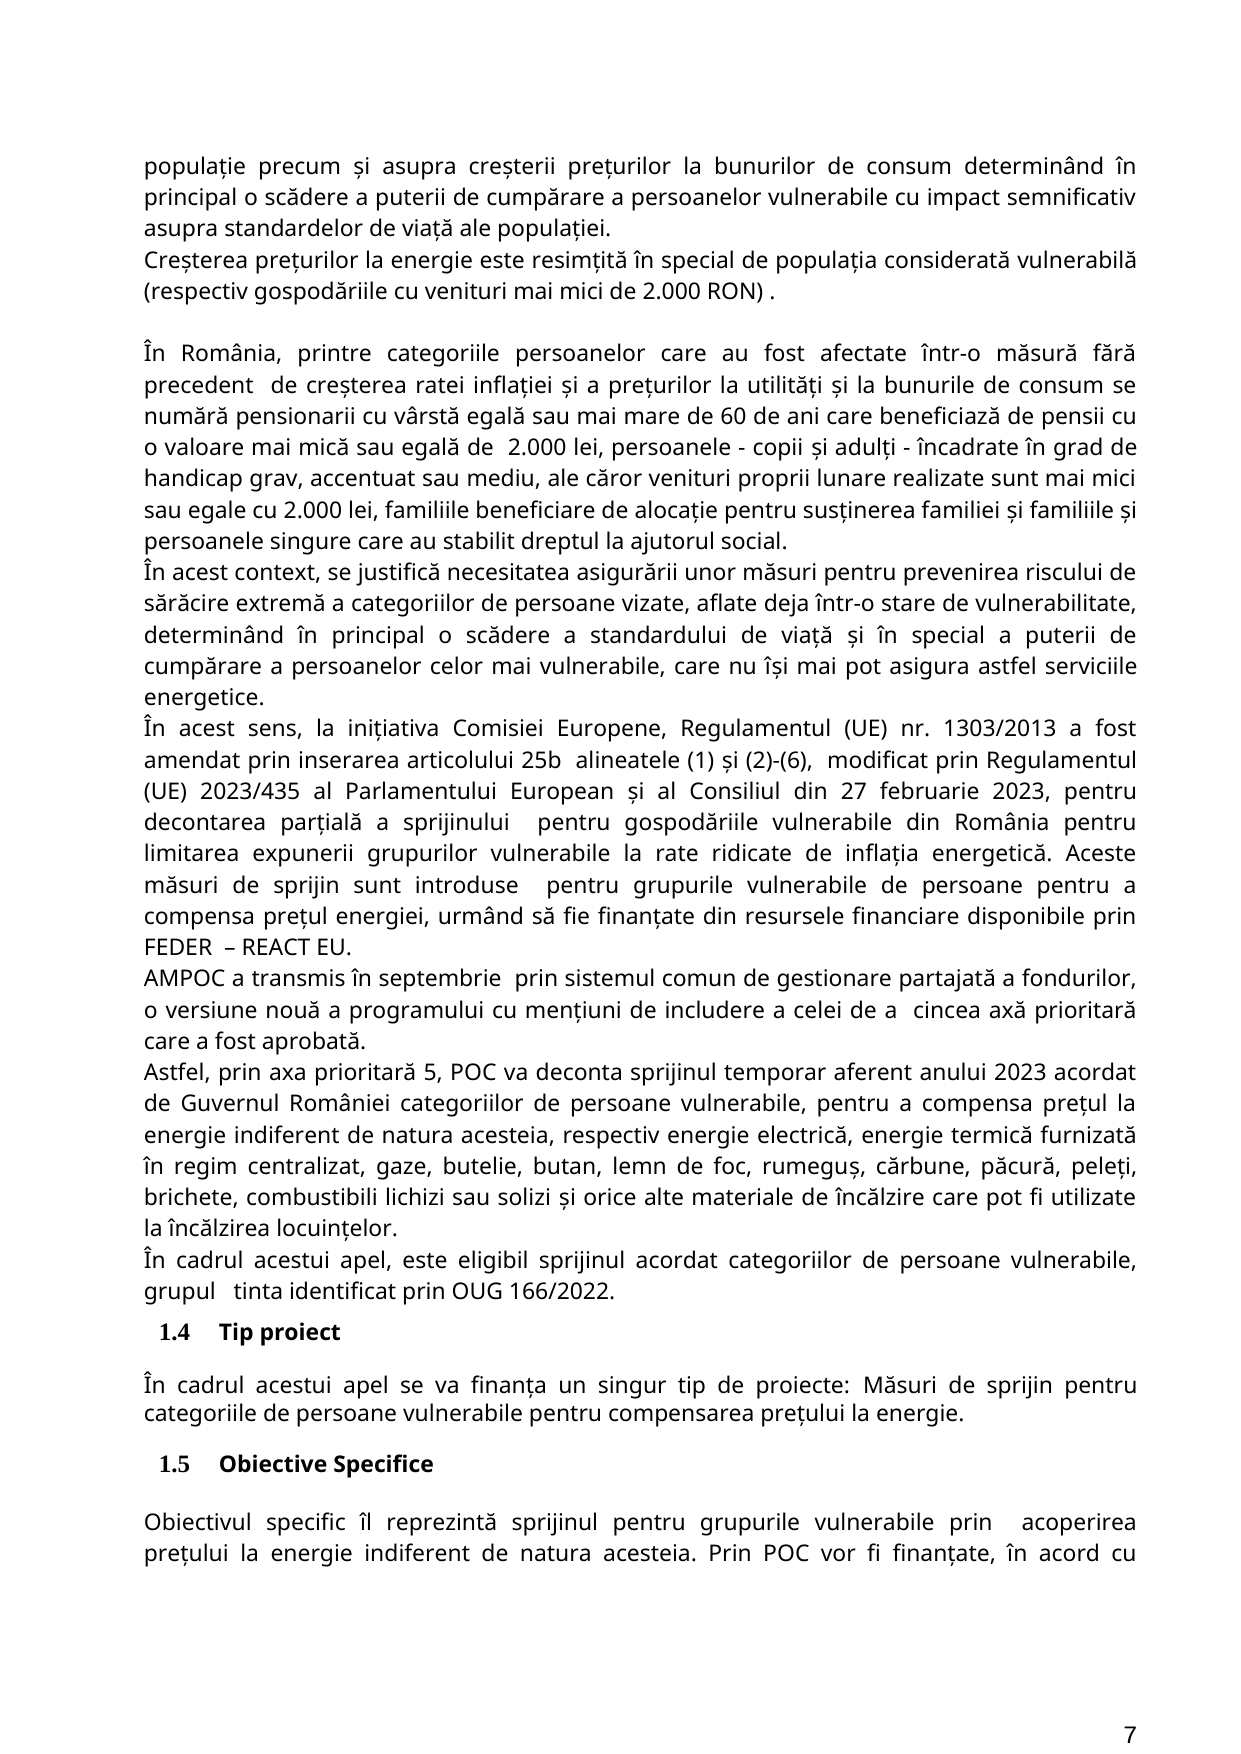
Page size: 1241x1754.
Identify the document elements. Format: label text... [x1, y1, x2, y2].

list În acest sens, la inițiativa Comisiei Europene, Regulamentul (UE) nr. 1303/2013 a fost amendat prin inserarea articolului 25b alineatele (1) și (2)-(6), modificat prin Regulamentul (UE) 2023/435 al Parlamentului European și al Consiliul din 27 februarie 2023, pentru decontarea parțială a sprijinului pentru gospodăriile vulnerabile din România pentru limitarea expunerii grupurilor vulnerabile la rate ridicate de inflația energetică. Aceste măsuri de sprijin sunt introduse pentru grupurile vulnerabile de persoane pentru a compensa prețul energiei, urmând să fie finanțate din resursele financiare disponibile prin FEDER – REACT EU. [144, 712, 1138, 962]
list În acest context, se justifică necesitatea asigurării unor măsuri pentru prevenirea riscului de sărăcire extremă a categoriilor de persoane vizate, aflate deja într-o stare de vulnerabilitate, determinând în principal o scădere a standardului de viață și în special a puterii de cumpărare a persoanelor celor mai vulnerabile, care nu își mai pot asigura astfel serviciile energetice. [144, 556, 1138, 712]
list În România, printre categoriile persoanelor care au fost afectate într-o măsură fără precedent de creșterea ratei inflației și a prețurilor la utilități și la bunurile de consum se numără pensionarii cu vârstă egală sau mai mare de 60 de ani care beneficiază de pensii cu o valoare mai mică sau egală de 2.000 lei, persoanele - copii și adulți - încadrate în grad de handicap grav, accentuat sau mediu, ale căror venituri proprii lunare realizate sunt mai mici sau egale cu 2.000 lei, familiile beneficiare de alocație pentru susținerea familiei și familiile și persoanele singure care au stabilit dreptul la ajutorul social. [144, 337, 1138, 556]
list În cadrul acestui apel, este eligibil sprijinul acordat categoriilor de persoane vulnerabile, grupul tinta identificat prin OUG 166/2022. [144, 1244, 1138, 1306]
list Astfel, prin axa prioritară 5, POC va deconta sprijinul temporar aferent anului 2023 acordat de Guvernul României categoriilor de persoane vulnerabile, pentru a compensa prețul la energie indiferent de natura acesteia, respectiv energie electrică, energie termică furnizată în regim centralizat, gaze, butelie, butan, lemn de foc, rumeguș, cărbune, păcură, peleți, brichete, combustibili lichizi sau solizi și orice alte materiale de încălzire care pot fi utilizate la încălzirea locuințelor. [144, 1056, 1138, 1244]
text În cadrul acestui apel se va finanța un singur tip de proiecte: Măsuri de sprijin pentru categoriile de persoane vulnerabile pentru compensarea prețului la energie. [144, 1371, 1138, 1427]
subtitle Tip proiect [144, 1319, 1138, 1346]
subtitle Obiective Specifice [144, 1451, 1138, 1478]
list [144, 1506, 1138, 1569]
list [144, 150, 1138, 244]
list AMPOC a transmis în septembrie prin sistemul comun de gestionare partajată a fondurilor, o versiune nouă a programului cu mențiuni de includere a celei de a cincea axă prioritară care a fost aprobată. [144, 962, 1138, 1056]
list Creșterea prețurilor la energie este resimțită în special de populația considerată vulnerabilă (respectiv gospodăriile cu venituri mai mici de 2.000 RON) . [144, 244, 1138, 306]
